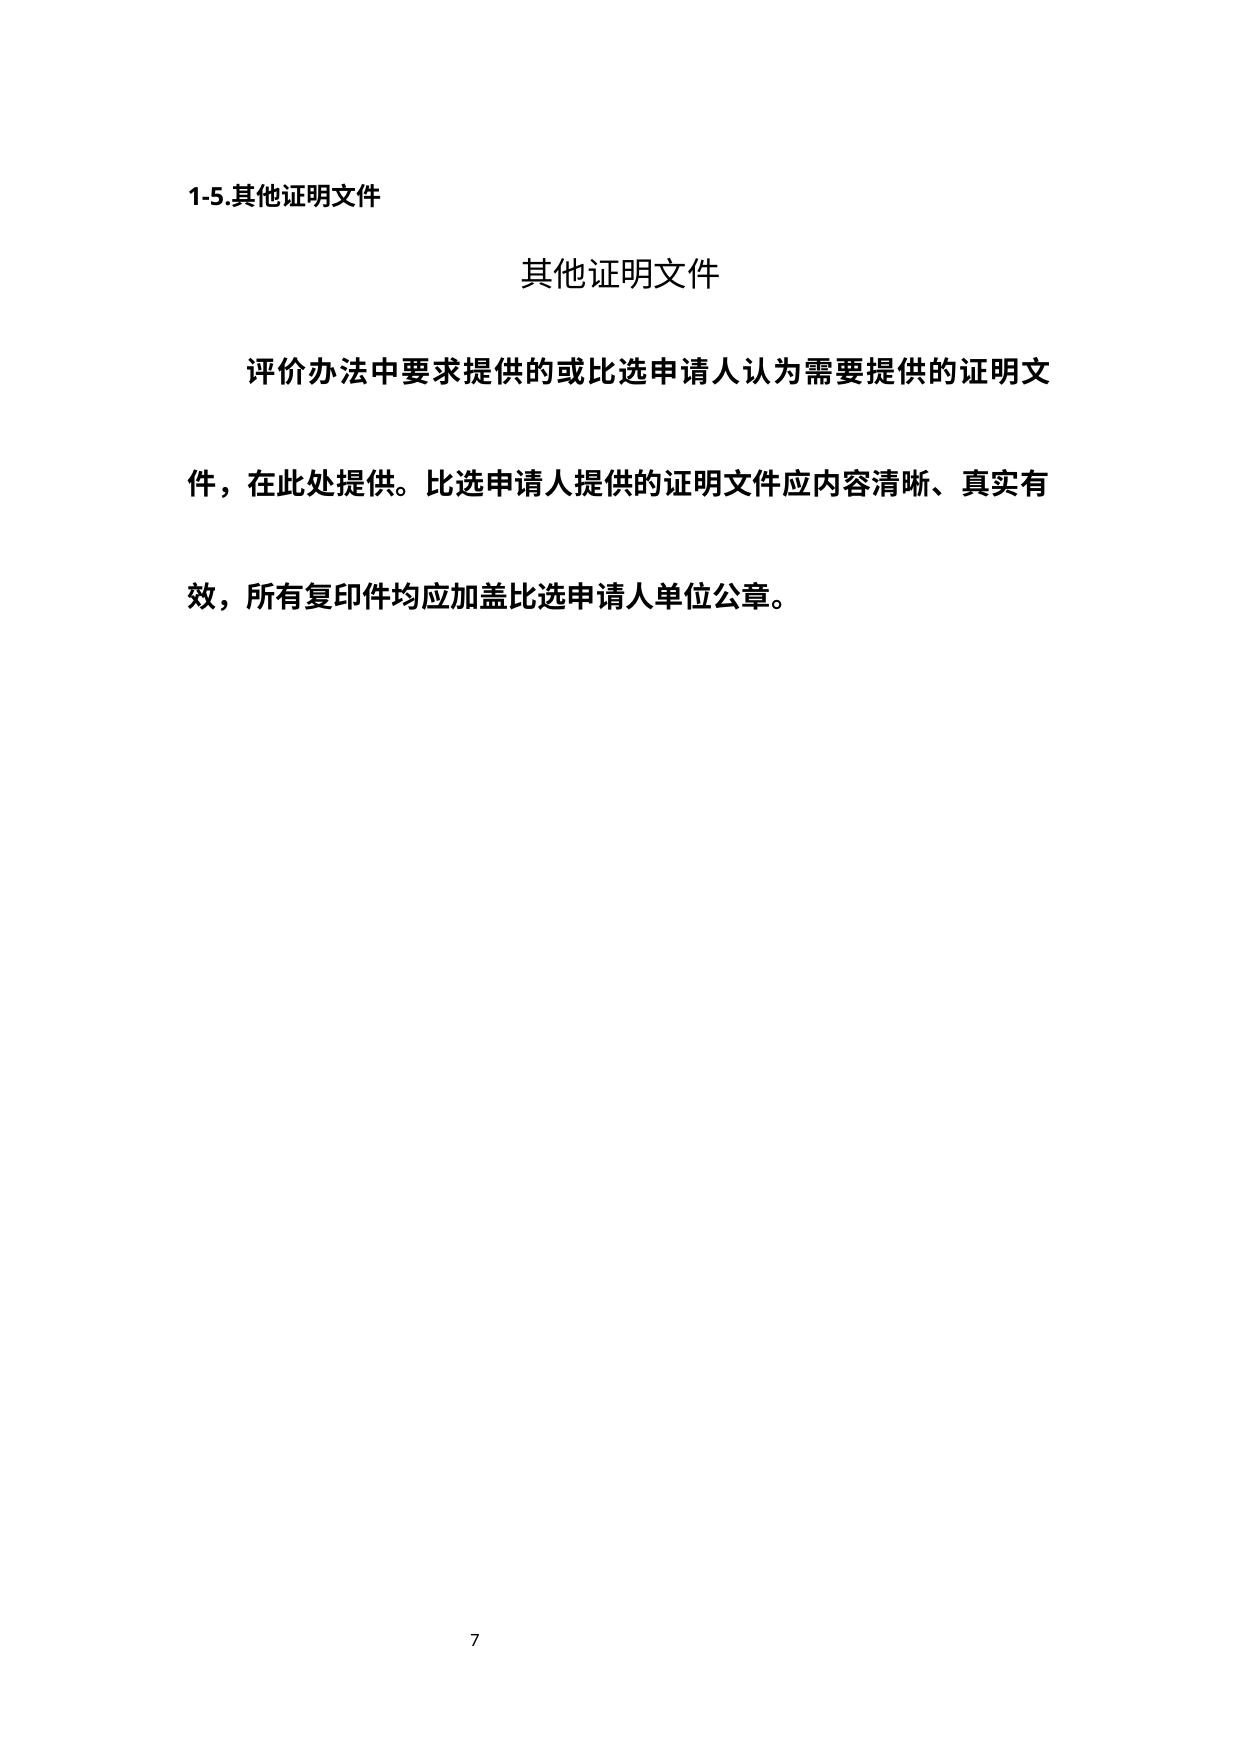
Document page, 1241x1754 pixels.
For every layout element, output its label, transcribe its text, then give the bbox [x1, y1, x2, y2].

text 其他证明文件 [187, 239, 1053, 304]
text 1-5.其他证明文件 [187, 162, 1053, 227]
subtitle 评价办法中要求提供的或比选申请人认为需要提供的证明文件，在此处提供。比选申请人提供的证明文件应内容清晰、真实有效，所有复印件均应加盖比选申请人单位公章。 [187, 337, 1053, 627]
